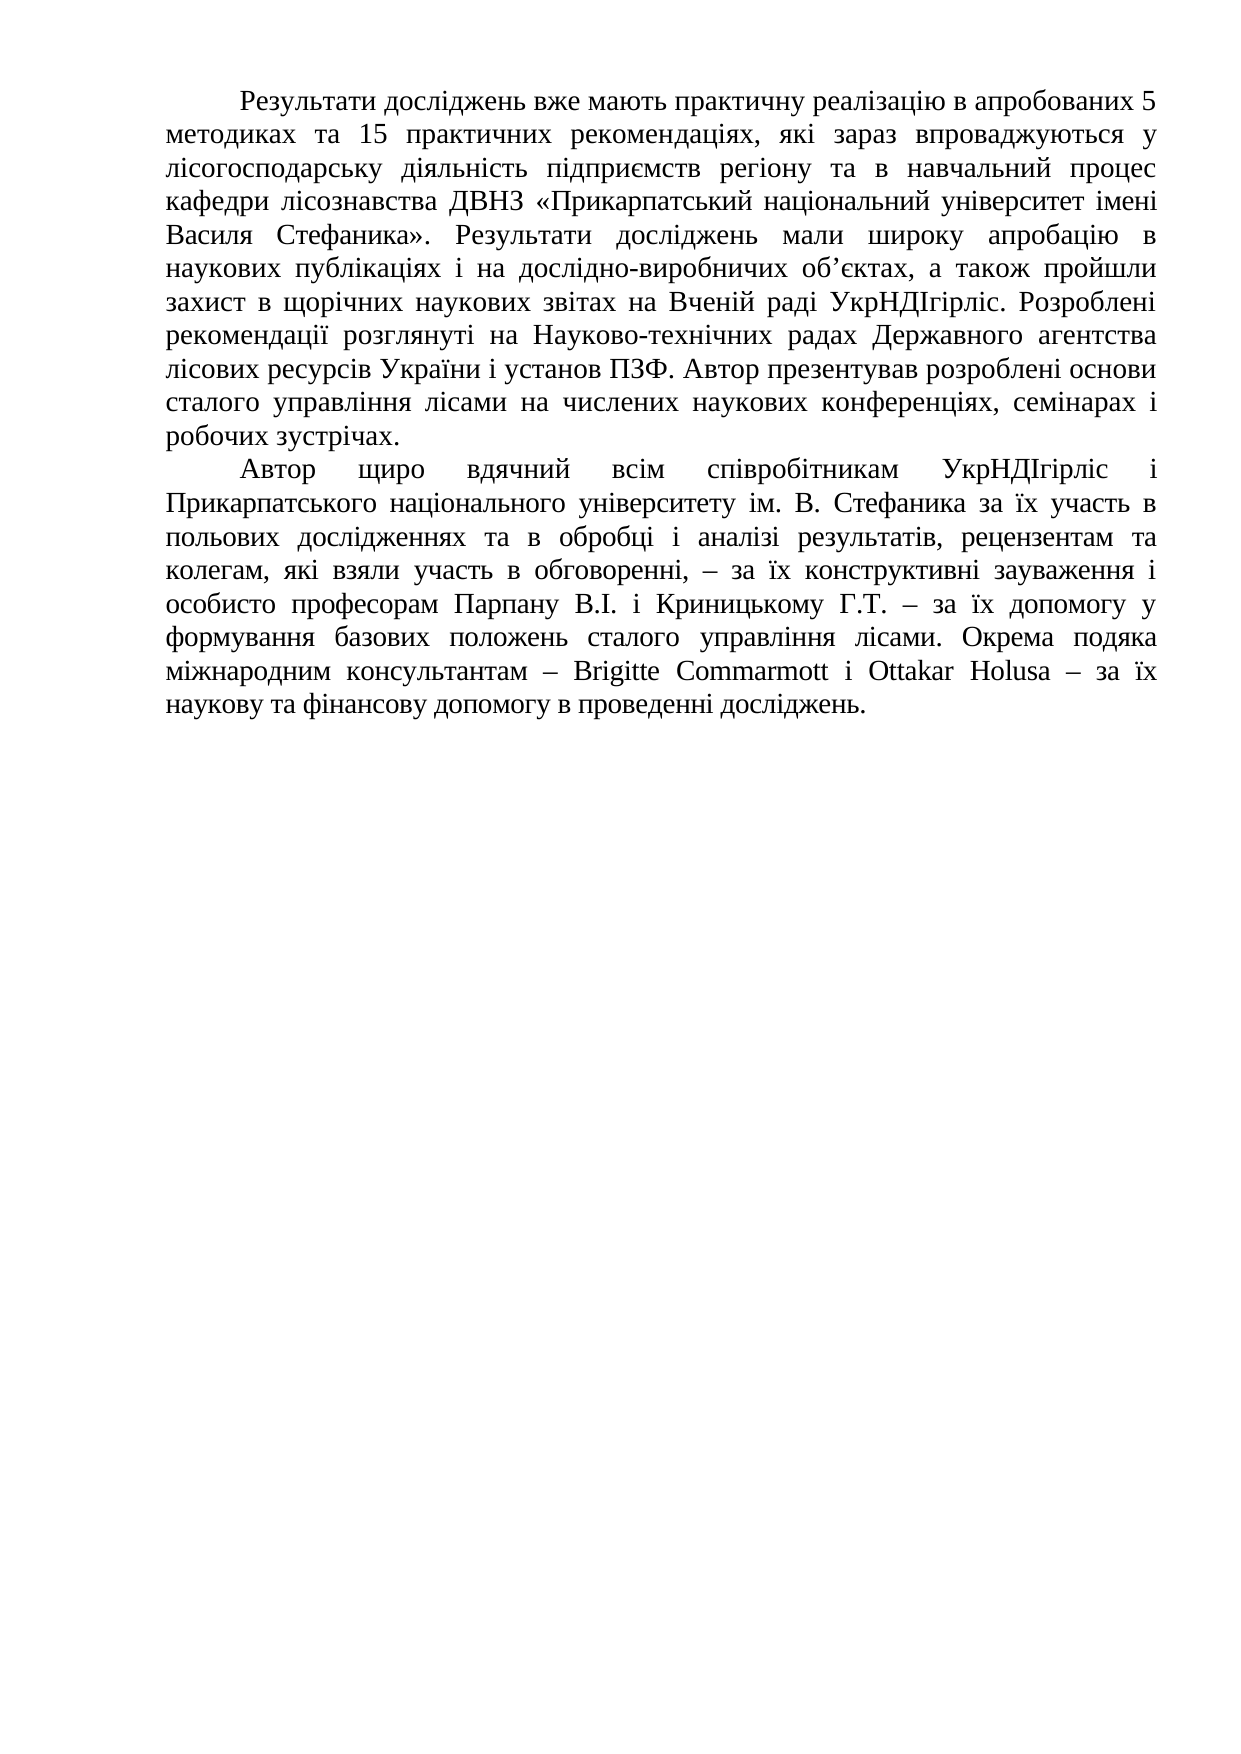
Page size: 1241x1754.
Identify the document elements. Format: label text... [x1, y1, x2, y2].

text Автор щиро вдячний всім співробітникам УкрНДІгірліс і Прикарпатського національного університету ім. В. Стефаника за їх участь в польових дослідженнях та в обробці і аналізі результатів, рецензентам та колегам, які взяли участь в обговоренні, – за їх конструктивні зауваження і особисто професорам Парпану В.І. і Криницькому Г.Т. – за їх допомогу у формування базових положень сталого управління лісами. Окрема подяка міжнародним консультантам – Brigitte Commarmott i Ottakar Holusa – за їх наукову та фінансову допомогу в проведенні досліджень. [165, 452, 1157, 720]
text Результати досліджень вже мають практичну реалізацію в апробованих 5 методиках та 15 практичних рекомендаціях, які зараз впроваджуються у лісогосподарську діяльність підприємств регіону та в навчальний процес кафедри лісознавства ДВНЗ «Прикарпатський національний університет імені Василя Стефаника». Результати досліджень мали широку апробацію в наукових публікаціях і на дослідно-виробничих об’єктах, а також пройшли захист в щорічних наукових звітах на Вченій раді УкрНДІгірліс. Розроблені рекомендації розглянуті на Науково-технічних радах Державного агентства лісових ресурсів України і установ ПЗФ. Автор презентував розроблені основи сталого управління лісами на числених наукових конференціях, семінарах і робочих зустрічах. [165, 83, 1157, 452]
